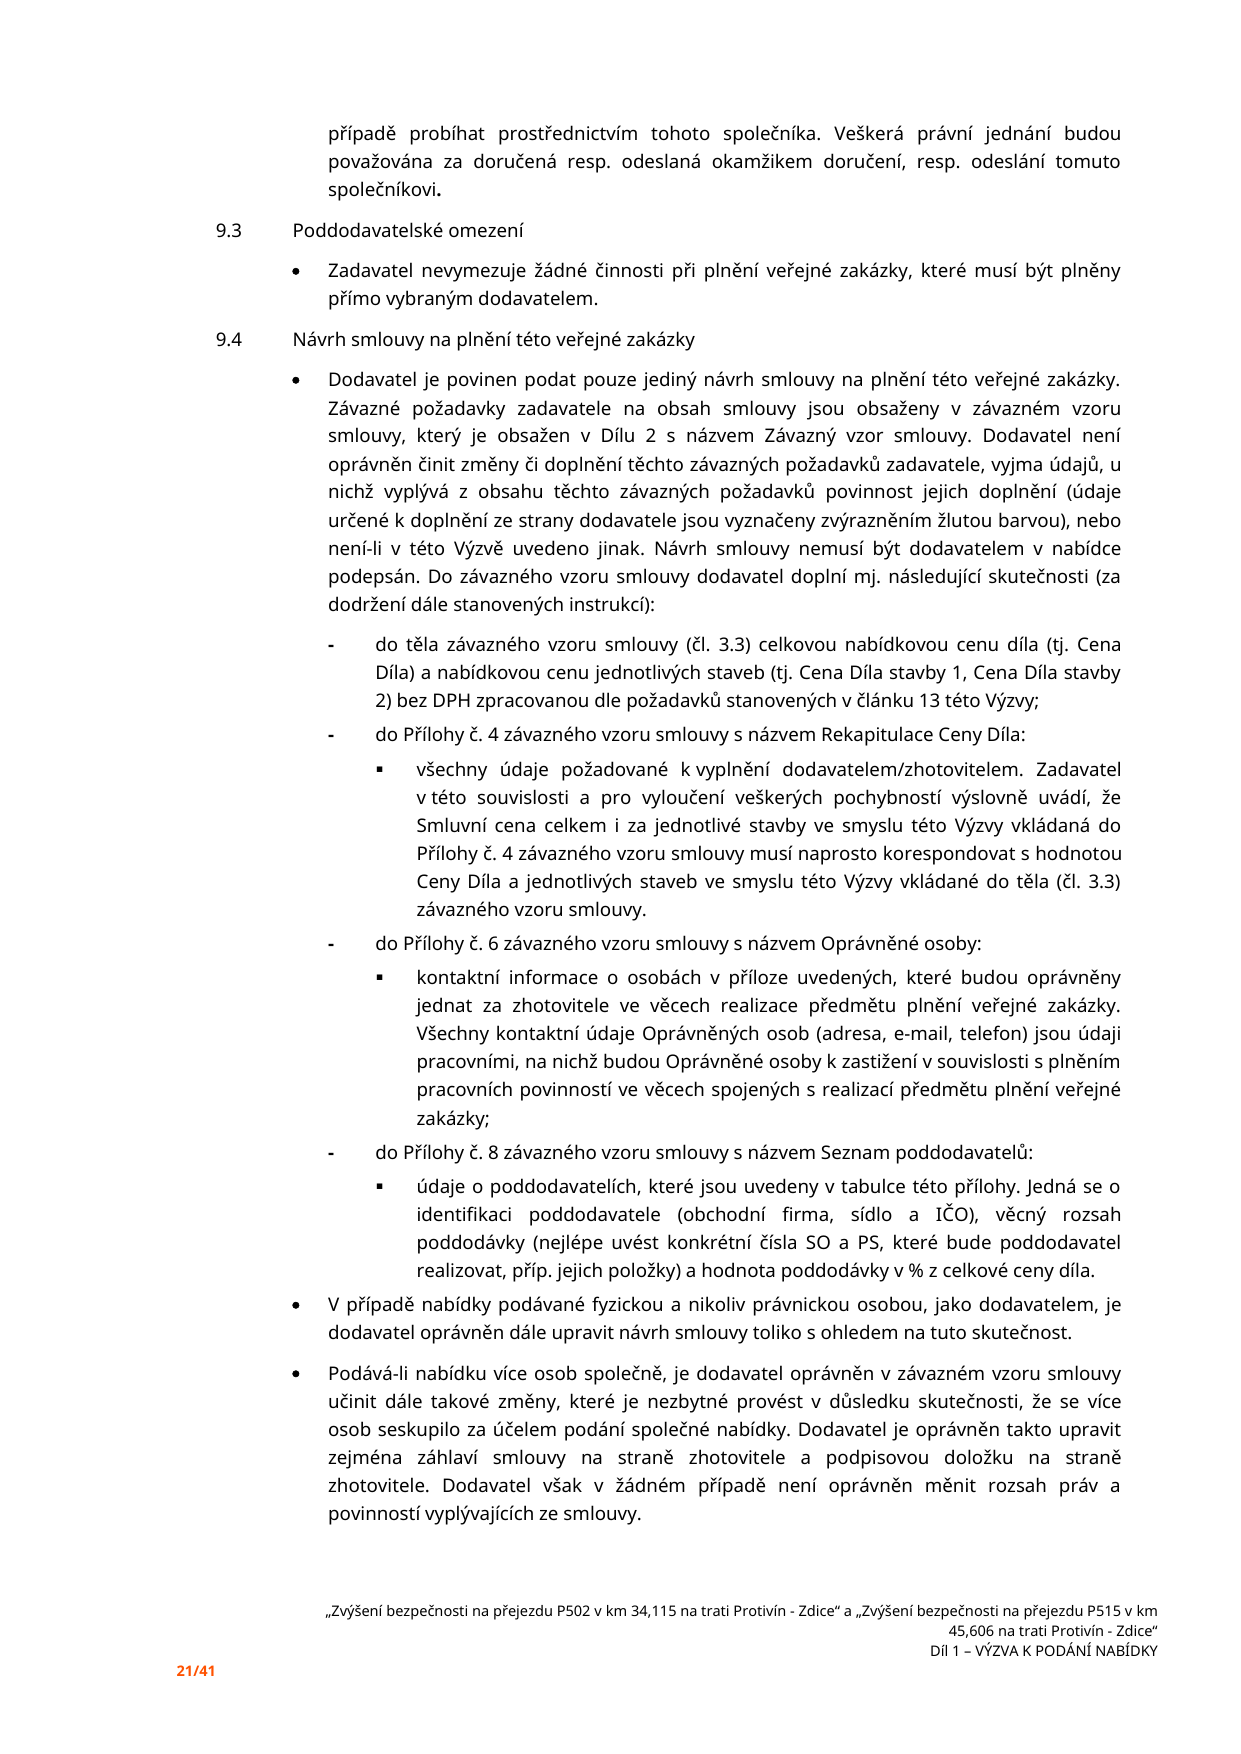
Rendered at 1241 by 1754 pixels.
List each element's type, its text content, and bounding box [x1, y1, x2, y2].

text Návrh smlouvy na plnění této veřejné zakázky [216, 326, 1122, 352]
text všechny údaje požadované k vyplnění dodavatelem/zhotovitelem. Zadavatel v této souvislosti a pro vyloučení veškerých pochybností výslovně uvádí, že Smluvní cena celkem i za jednotlivé stavby ve smyslu této Výzvy vkládaná do Přílohy č. 4 závazného vzoru smlouvy musí naprosto korespondovat s hodnotou Ceny Díla a jednotlivých staveb ve smyslu této Výzvy vkládané do těla (čl. 3.3) závazného vzoru smlouvy. [375, 756, 1122, 922]
text do Přílohy č. 8 závazného vzoru smlouvy s názvem Seznam poddodavatelů: [328, 1139, 1122, 1164]
text Dodavatel je povinen podat pouze jediný návrh smlouvy na plnění této veřejné zakázky. Závazné požadavky zadavatele na obsah smlouvy jsou obsaženy v závazném vzoru smlouvy, který je obsažen v Dílu 2 s názvem Závazný vzor smlouvy. Dodavatel není oprávněn činit změny či doplnění těchto závazných požadavků zadavatele, vyjma údajů, u nichž vyplývá z obsahu těchto závazných požadavků povinnost jejich doplnění (údaje určené k doplnění ze strany dodavatele jsou vyznačeny zvýrazněním žlutou barvou), nebo není-li v této Výzvě uvedeno jinak. Návrh smlouvy nemusí být dodavatelem v nabídce podepsán. Do závazného vzoru smlouvy dodavatel doplní mj. následující skutečnosti (za dodržení dále stanovených instrukcí): [292, 367, 1122, 616]
text do Přílohy č. 4 závazného vzoru smlouvy s názvem Rekapitulace Ceny Díla: [328, 722, 1122, 747]
text Poddodavatelské omezení [216, 217, 1122, 243]
text údaje o poddodavatelích, které jsou uvedeny v tabulce této přílohy. Jedná se o identifikaci poddodavatele (obchodní firma, sídlo a IČO), věcný rozsah poddodávky (nejlépe uvést konkrétní čísla SO a PS, které bude poddodavatel realizovat, příp. jejich položky) a hodnota poddodávky v % z celkové ceny díla. [375, 1173, 1122, 1283]
text do Přílohy č. 6 závazného vzoru smlouvy s názvem Oprávněné osoby: [328, 930, 1122, 956]
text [292, 121, 1122, 202]
text V případě nabídky podávané fyzickou a nikoliv právnickou osobou, jako dodavatelem, je dodavatel oprávněn dále upravit návrh smlouvy toliko s ohledem na tuto skutečnost. [292, 1292, 1122, 1345]
text kontaktní informace o osobách v příloze uvedených, které budou oprávněny jednat za zhotovitele ve věcech realizace předmětu plnění veřejné zakázky. Všechny kontaktní údaje Oprávněných osob (adresa, e-mail, telefon) jsou údaji pracovními, na nichž budou Oprávněné osoby k zastižení v souvislosti s plněním pracovních povinností ve věcech spojených s realizací předmětu plnění veřejné zakázky; [375, 965, 1122, 1130]
text Podává-li nabídku více osob společně, je dodavatel oprávněn v závazném vzoru smlouvy učinit dále takové změny, které je nezbytné provést v důsledku skutečnosti, že se více osob seskupilo za účelem podání společné nabídky. Dodavatel je oprávněn takto upravit zejména záhlaví smlouvy na straně zhotovitele a podpisovou doložku na straně zhotovitele. Dodavatel však v žádném případě není oprávněn měnit rozsah práv a povinností vyplývajících ze smlouvy. [292, 1360, 1122, 1526]
text do těla závazného vzoru smlouvy (čl. 3.3) celkovou nabídkovou cenu díla (tj. Cena Díla) a nabídkovou cenu jednotlivých staveb (tj. Cena Díla stavby 1, Cena Díla stavby 2) bez DPH zpracovanou dle požadavků stanovených v článku 13 této Výzvy; [328, 631, 1122, 713]
text Zadavatel nevymezuje žádné činnosti při plnění veřejné zakázky, které musí být plněny přímo vybraným dodavatelem. [292, 258, 1122, 311]
